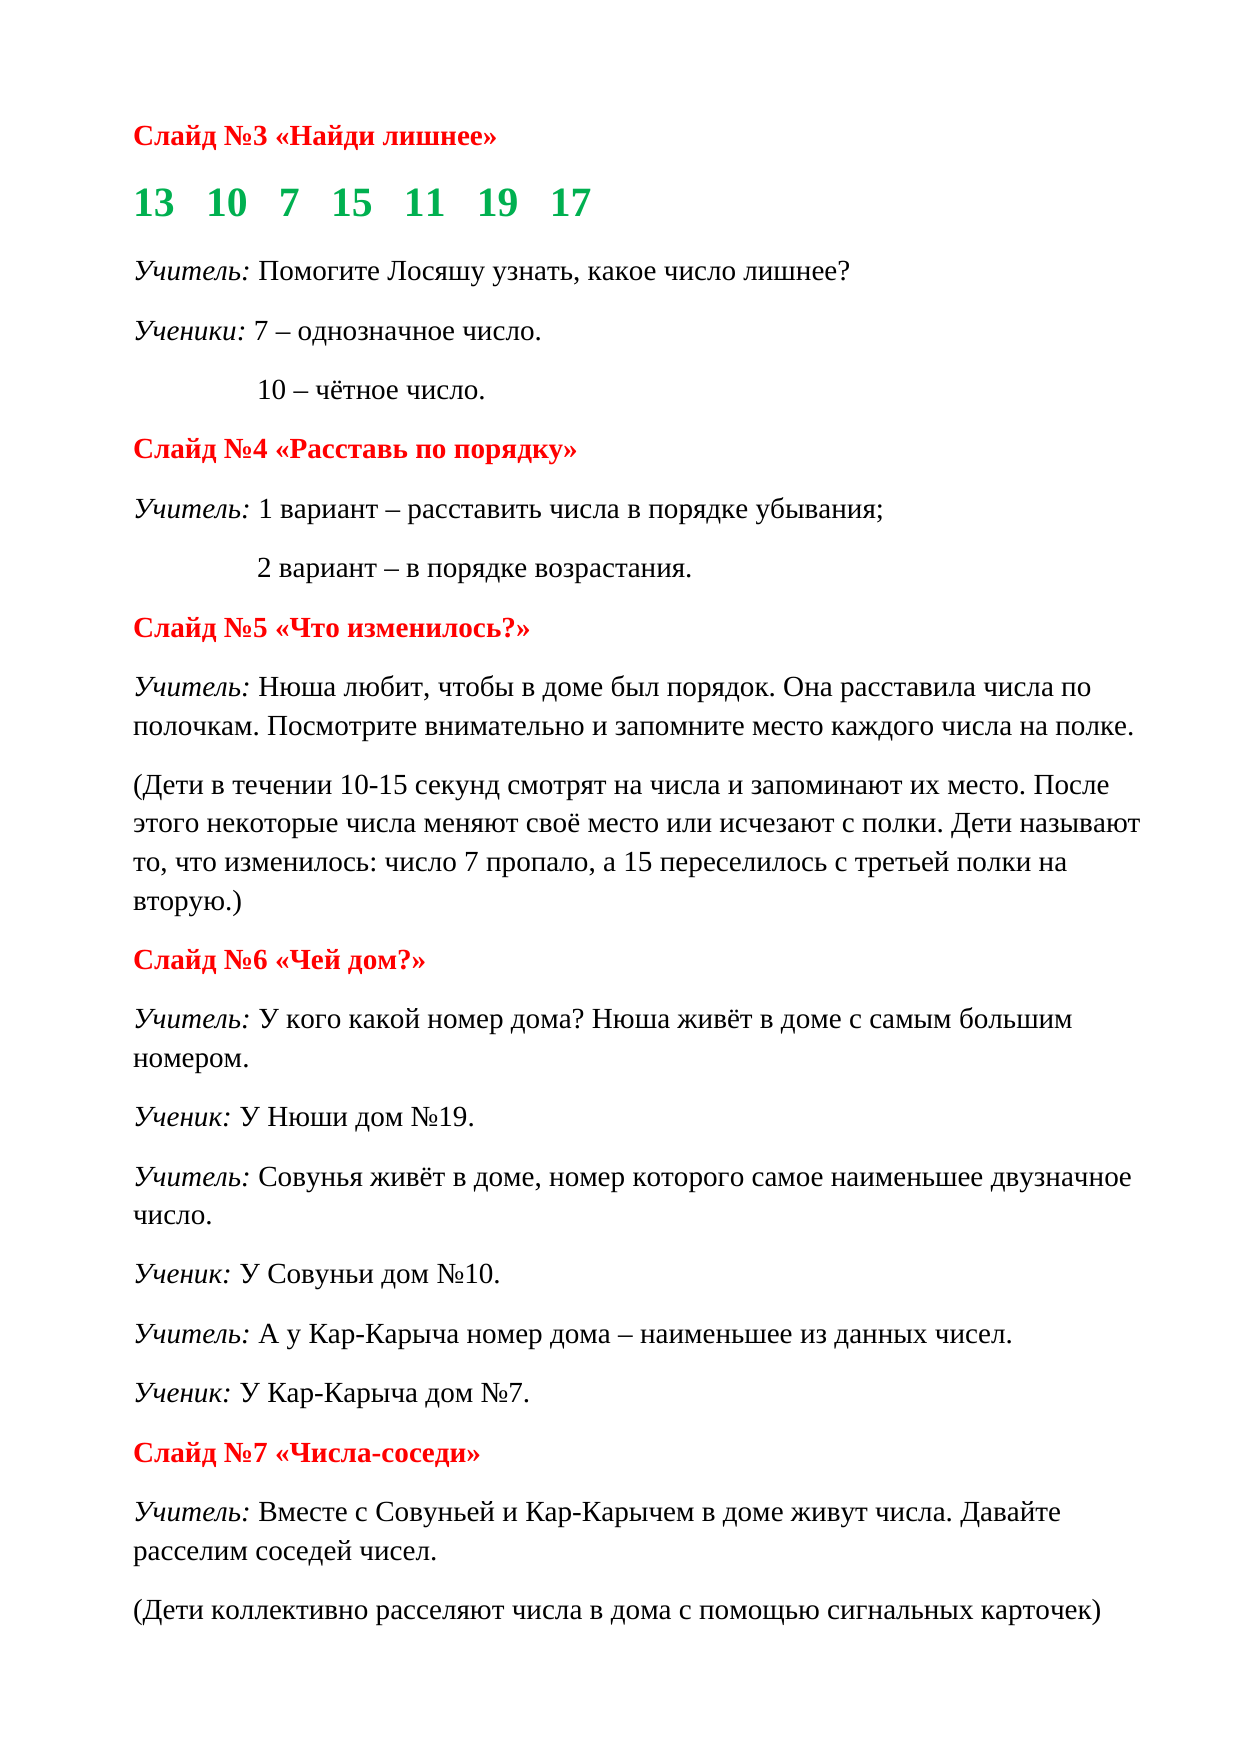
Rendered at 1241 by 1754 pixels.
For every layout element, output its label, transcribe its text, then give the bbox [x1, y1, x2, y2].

text Учитель: Помогите Лосяшу узнать, какое число лишнее? [133, 253, 1152, 287]
text Ученик: У Кар-Карыча дом №7. [133, 1375, 1152, 1409]
text Учитель: Вместе с Совуньей и Кар-Карычем в доме живут числа. Давайте расселим соседей чисел. [133, 1494, 1152, 1566]
text Учитель: У кого какой номер дома? Нюша живёт в доме с самым большим номером. [133, 1001, 1152, 1073]
text Учитель: Нюша любит, чтобы в доме был порядок. Она расставила числа по полочкам. Посмотрите внимательно и запомните место каждого числа на полке. [133, 669, 1152, 741]
text Ученик: У Совуньи дом №10. [133, 1257, 1152, 1290]
text Слайд №5 «Что изменилось?» [133, 610, 1152, 643]
text Учитель: Совунья живёт в доме, номер которого самое наименьшее двузначное число. [133, 1159, 1152, 1231]
text 10 – чётное число. [133, 372, 1152, 406]
text Ученики: 7 – однозначное число. [133, 313, 1152, 346]
text (Дети коллективно расселяют числа в дома с помощью сигнальных карточек) [133, 1592, 1152, 1626]
text 13 10 7 15 11 19 17 [133, 177, 1152, 225]
text Ученик: У Нюши дом №19. [133, 1099, 1152, 1133]
text Слайд №7 «Числа-соседи» [133, 1435, 1152, 1468]
text Учитель: 1 вариант – расставить числа в порядке убывания; [133, 491, 1152, 524]
text Слайд №3 «Найди лишнее» [133, 118, 1152, 152]
text Слайд №6 «Чей дом?» [133, 942, 1152, 976]
text Слайд №4 «Расставь по порядку» [133, 432, 1152, 465]
text (Дети в течении 10-15 секунд смотрят на числа и запоминают их место. После этого некоторые числа меняют своё место или исчезают с полки. Дети называют то, что изменилось: число 7 пропало, а 15 переселилось с третьей полки на вторую.) [133, 767, 1152, 916]
text Учитель: А у Кар-Карыча номер дома – наименьшее из данных чисел. [133, 1316, 1152, 1349]
text 2 вариант – в порядке возрастания. [133, 550, 1152, 584]
